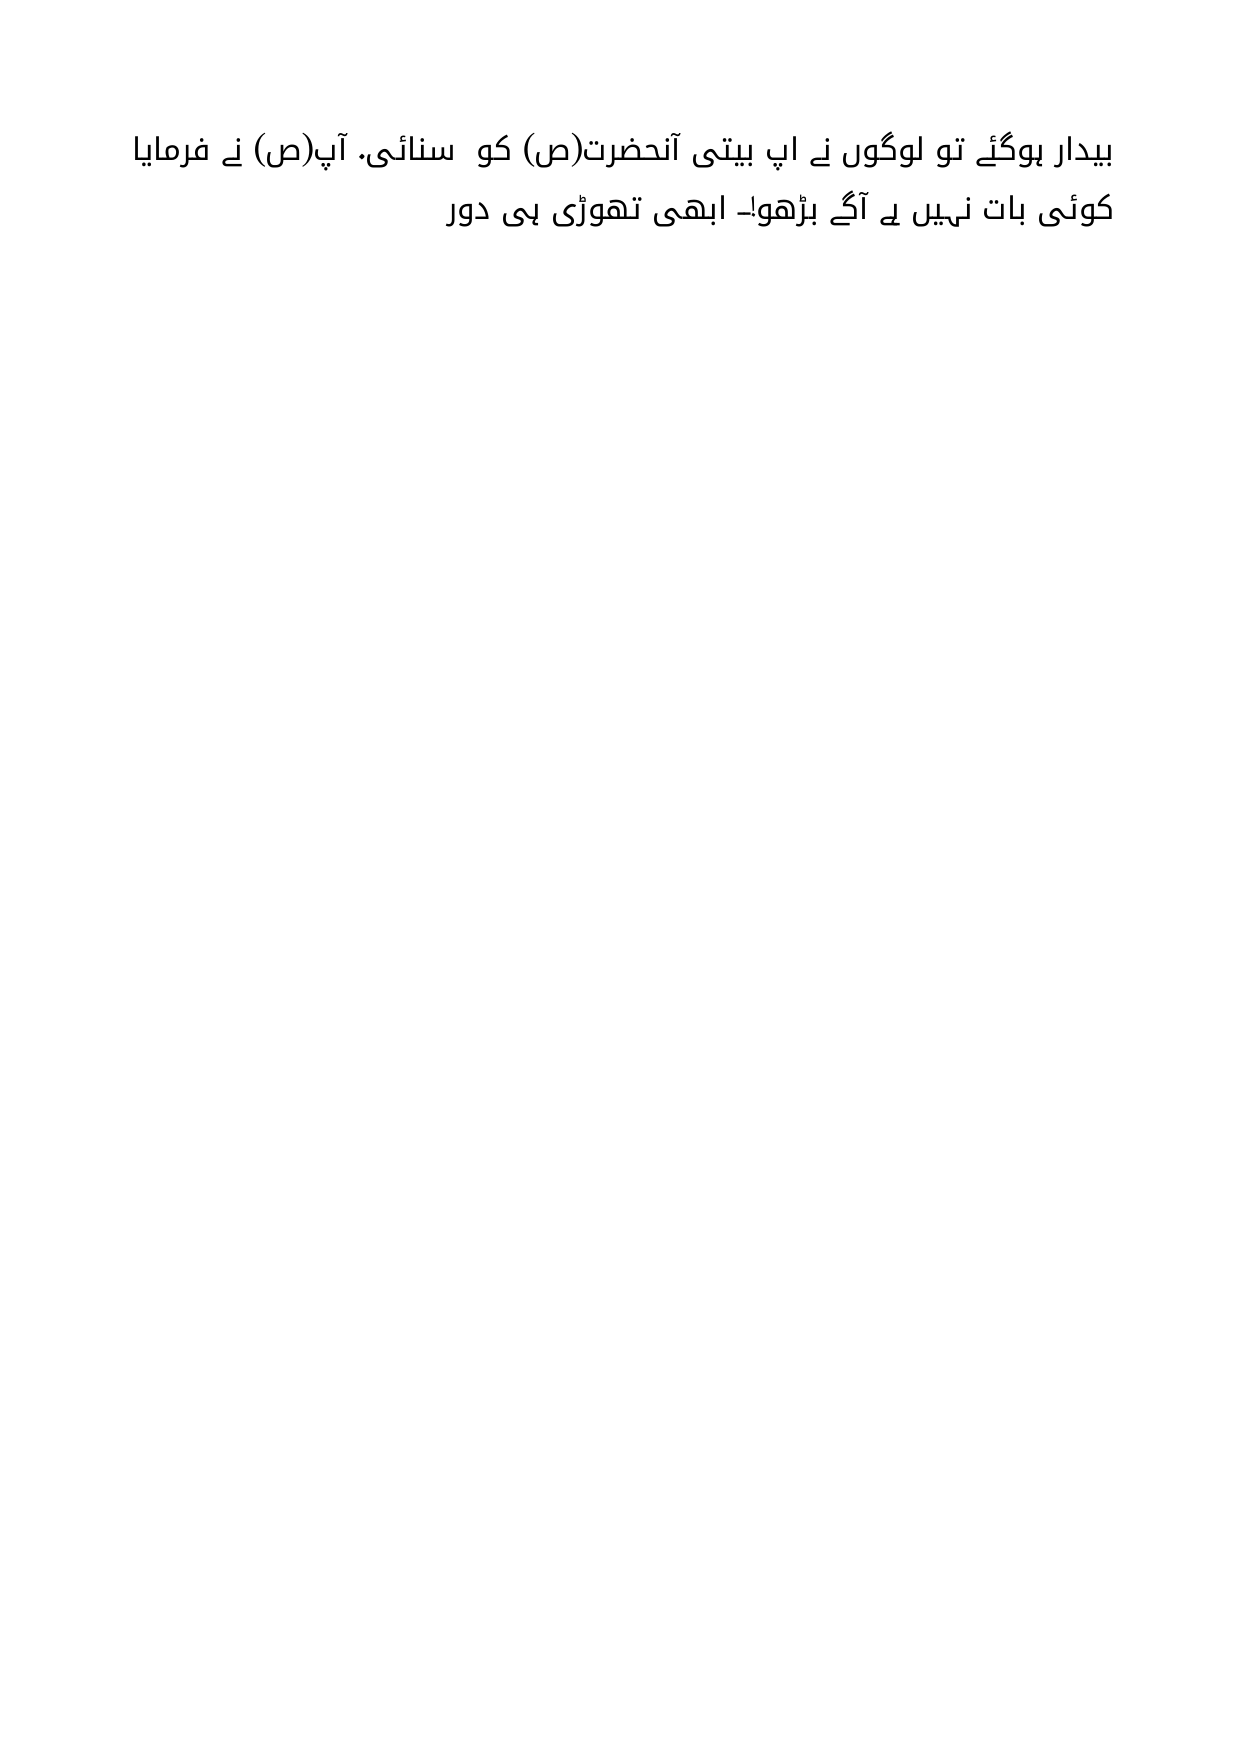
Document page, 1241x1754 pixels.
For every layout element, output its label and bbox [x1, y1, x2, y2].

text [72, 120, 1114, 238]
